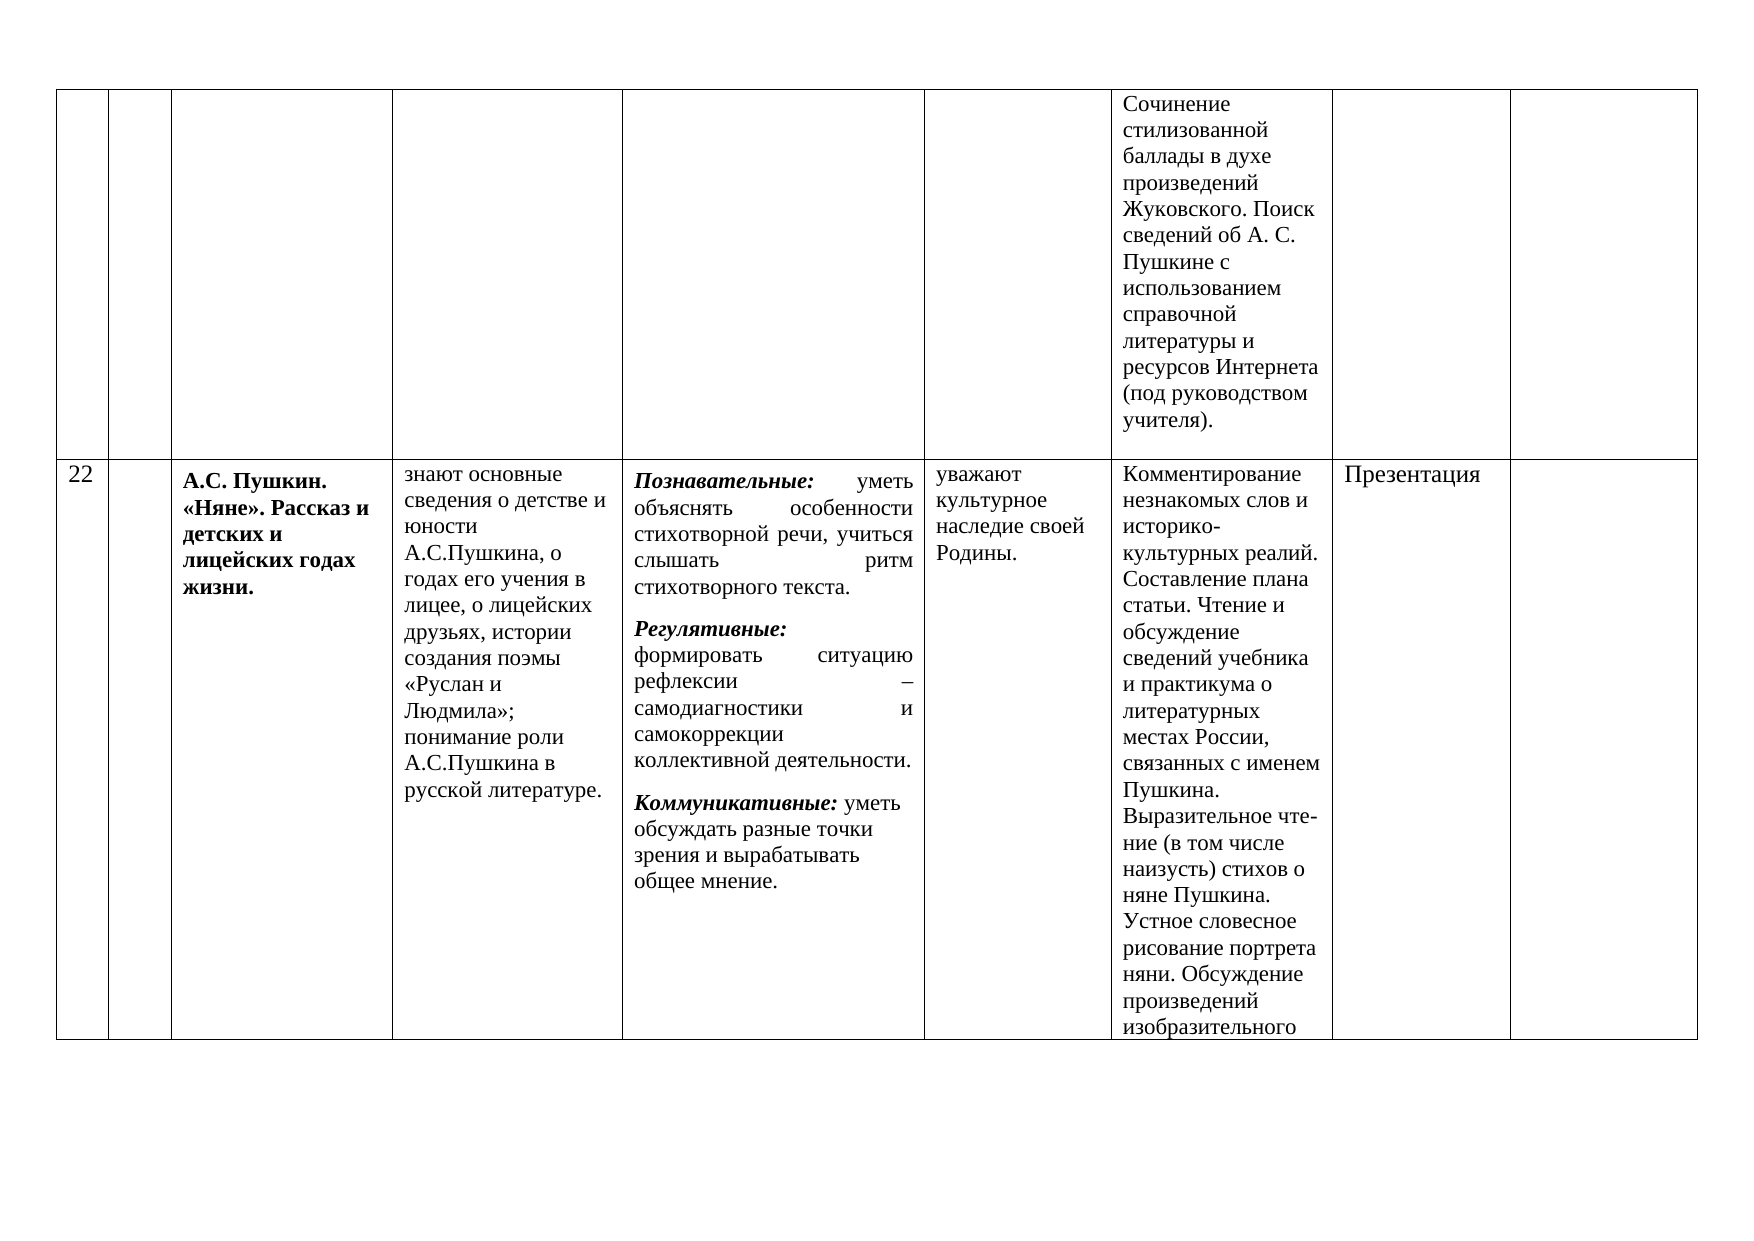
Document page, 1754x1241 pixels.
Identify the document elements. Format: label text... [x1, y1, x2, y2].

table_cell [1112, 90, 1332, 458]
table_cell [393, 460, 622, 1039]
table_cell [1333, 90, 1510, 458]
table_cell [1511, 460, 1697, 1039]
table_cell 22 [57, 460, 108, 1039]
table_cell [109, 90, 171, 458]
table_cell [172, 90, 392, 458]
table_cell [1112, 460, 1332, 1039]
table_cell [109, 460, 171, 1039]
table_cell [623, 460, 924, 1039]
table_cell Презентация [1333, 460, 1510, 1039]
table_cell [925, 460, 1111, 1039]
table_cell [172, 460, 392, 1039]
table_cell [1511, 90, 1697, 458]
table_cell 21 [57, 90, 108, 458]
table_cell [393, 90, 622, 458]
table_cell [623, 90, 924, 458]
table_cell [925, 90, 1111, 458]
